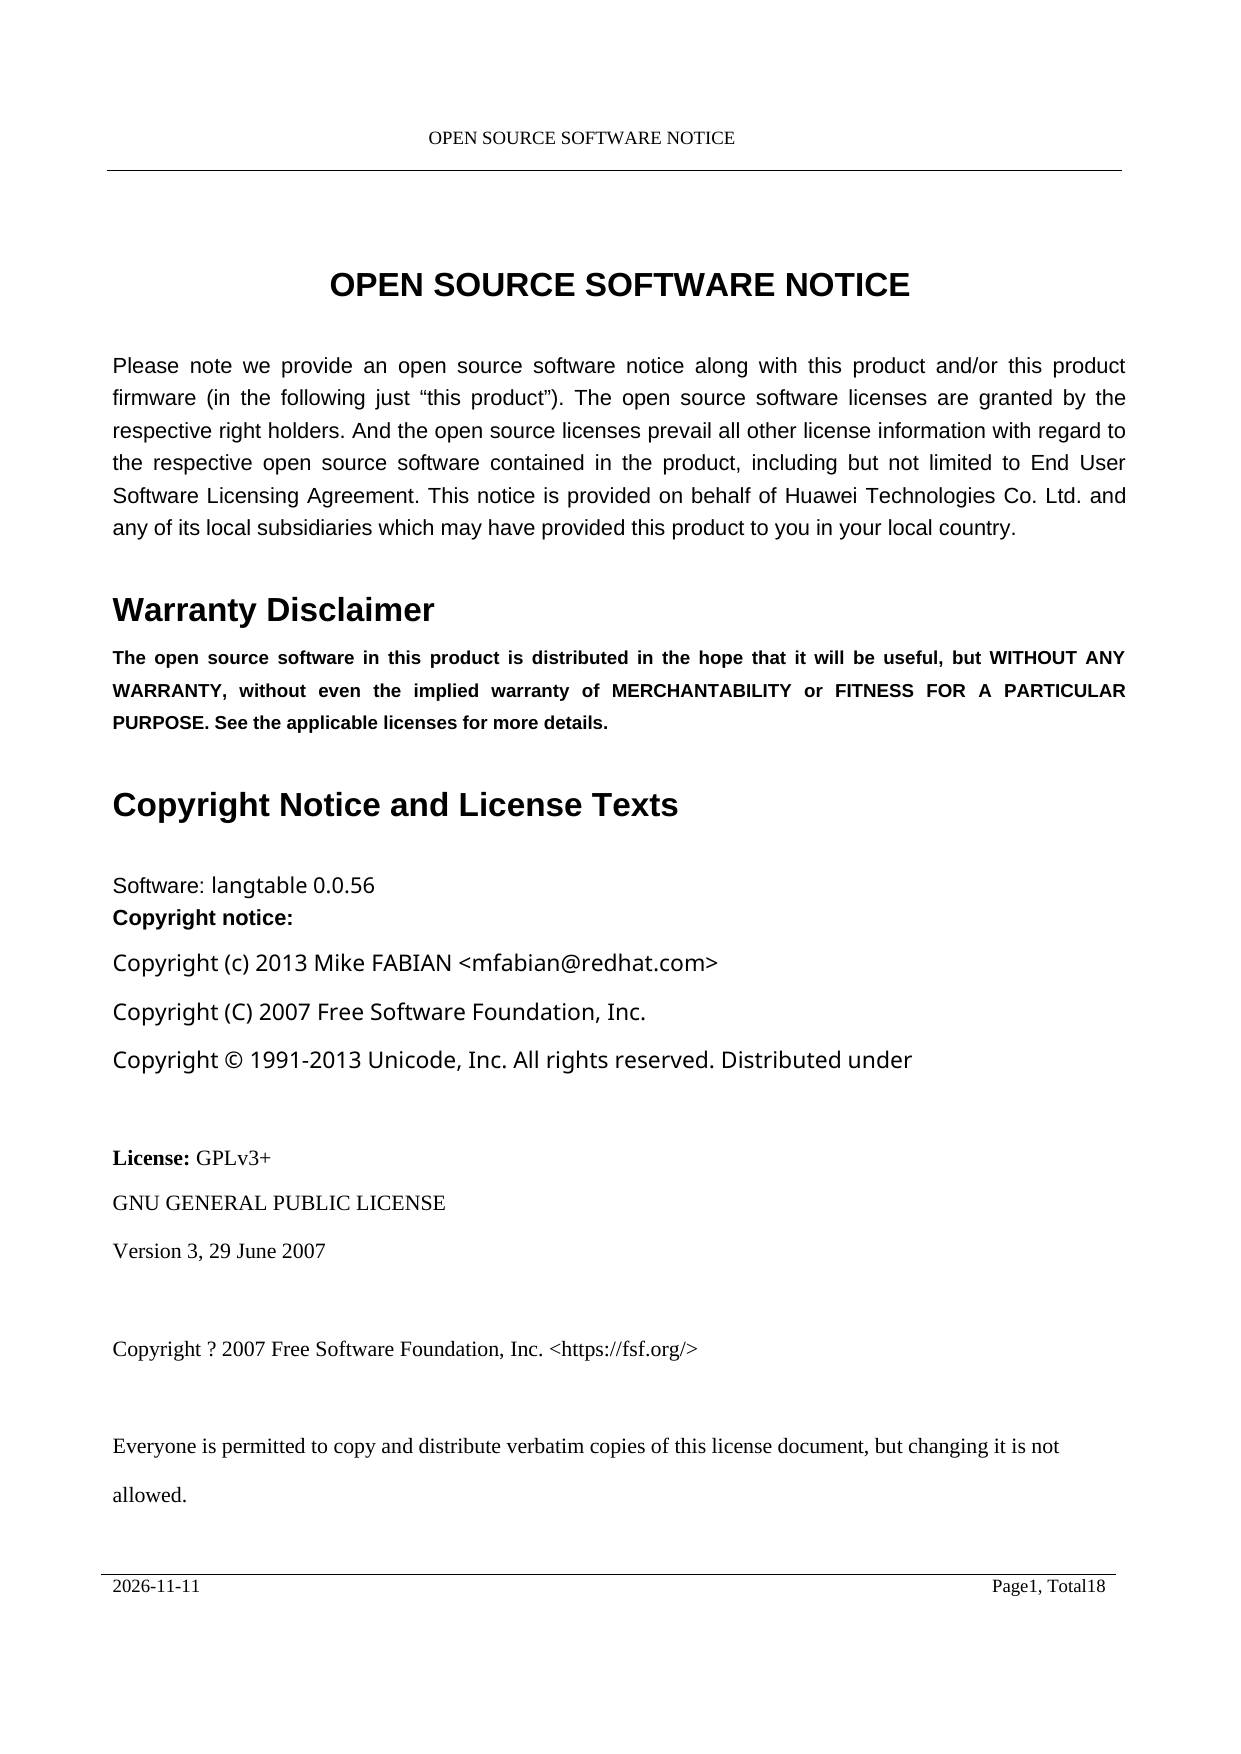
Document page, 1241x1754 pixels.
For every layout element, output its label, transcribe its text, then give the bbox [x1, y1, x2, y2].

text Software: langtable 0.0.56 [112, 869, 1128, 901]
text Copyright Notice and License Texts [112, 771, 1128, 836]
text Please note we provide an open source software notice along with this product and/or this product firmware (in the following just “this product”). The open source software licenses are granted by the respective right holders. And the open source licenses prevail all other license information with regard to the respective open source software contained in the product, including but not limited to End User Software Licensing Agreement. This notice is provided on behalf of Huawei Technologies Co. Ltd. and any of its local subsidiaries which may have provided this product to you in your local country. [112, 349, 1128, 544]
text Warranty Disclaimer [112, 576, 1128, 641]
text Copyright (c) 2013 Mike FABIAN <mfabian@redhat.com> Copyright (C) 2007 Free Software Foundation, Inc. [112, 947, 1128, 1028]
text Copyright notice: [112, 901, 1128, 934]
text License: GPLv3+ [112, 1141, 1128, 1173]
text OPEN SOURCE SOFTWARE NOTICE [112, 251, 1128, 316]
text ﻿Copyright © 1991-2013 Unicode, Inc. All rights reserved. Distributed under [112, 1043, 1128, 1125]
text The open source software in this product is distributed in the hope that it will be useful, but WITHOUT ANY WARRANTY, without even the implied warranty of MERCHANTABILITY or FITNESS FOR A PARTICULAR PURPOSE. See the applicable licenses for more details. [112, 641, 1128, 739]
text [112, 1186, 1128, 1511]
